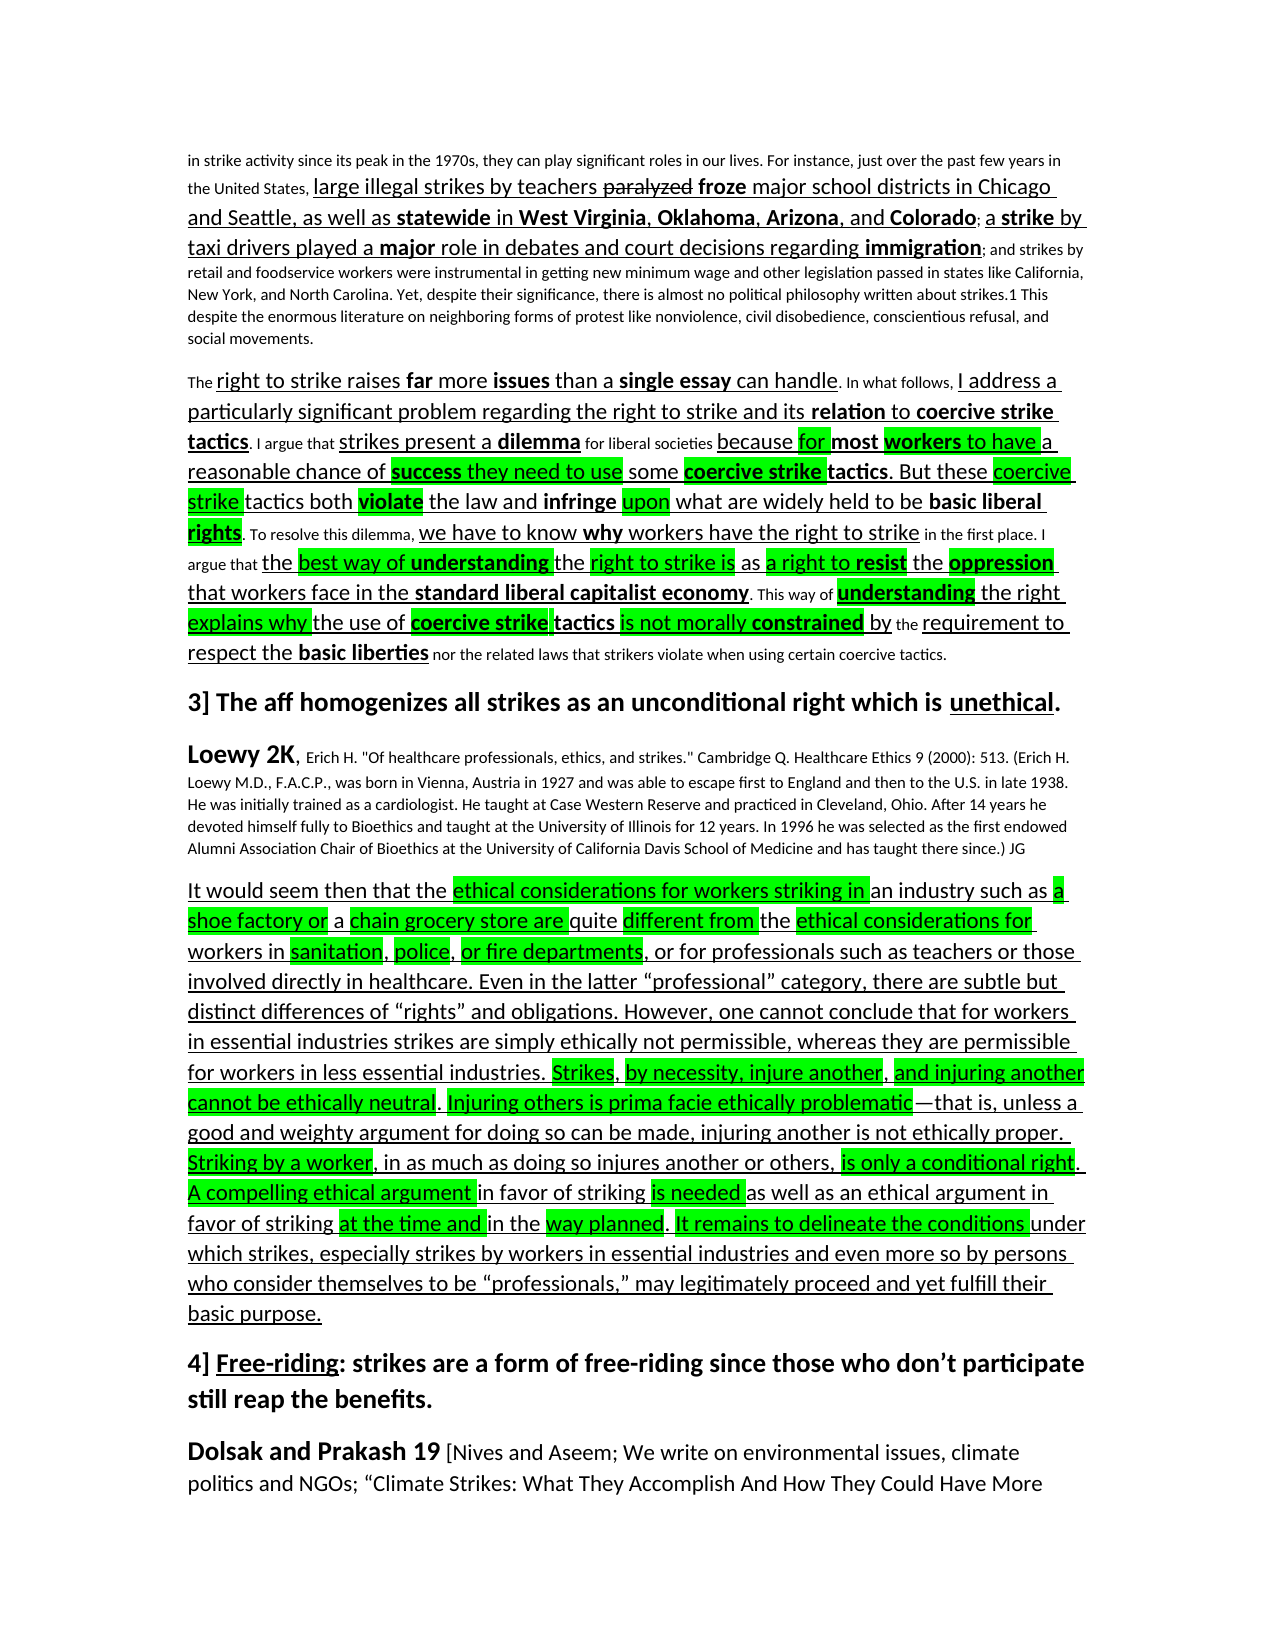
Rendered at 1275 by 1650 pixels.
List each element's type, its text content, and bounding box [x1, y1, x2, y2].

text It would seem then that the ethical considerations for workers striking in an industry such as a shoe factory or a chain grocery store are quite different from the ethical considerations for workers in sanitation, police, or fire departments, or for professionals such as teachers or those involved directly in healthcare. Even in the latter “professional” category, there are subtle but distinct differences of “rights” and obligations. However, one cannot conclude that for workers in essential industries strikes are simply ethically not permissible, whereas they are permissible for workers in less essential industries. Strikes, by necessity, injure another, and injuring another cannot be ethically neutral. Injuring others is prima facie ethically problematic—that is, unless a good and weighty argument for doing so can be made, injuring another is not ethically proper. Striking by a worker, in as much as doing so injures another or others, is only a conditional right. A compelling ethical argument in favor of striking is needed as well as an ethical argument in favor of striking at the time and in the way planned. It remains to delineate the conditions under which strikes, especially strikes by workers in essential industries and even more so by persons who consider themselves to be “professionals,” may legitimately proceed and yet fulfill their basic purpose. [187, 876, 1087, 1327]
text Loewy 2K, Erich H. "Of healthcare professionals, ethics, and strikes." Cambridge Q. Healthcare Ethics 9 (2000): 513. (Erich H. Loewy M.D., F.A.C.P., was born in Vienna, Austria in 1927 and was able to escape first to England and then to the U.S. in late 1938. He was initially trained as a cardiologist. He taught at Case Western Reserve and practiced in Cleveland, Ohio. After 14 years he devoted himself fully to Bioethics and taught at the University of Illinois for 12 years. In 1996 he was selected as the first endowed Alumni Association Chair of Bioethics at the University of California Davis School of Medicine and has taught there since.) JG [187, 738, 1087, 858]
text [187, 150, 1087, 348]
subtitle 3] The aff homogenizes all strikes as an unconditional right which is unethical. [187, 685, 1087, 718]
subtitle 4] Free-riding: strikes are a form of free-riding since those who don’t participate still reap the benefits. [187, 1346, 1087, 1415]
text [187, 1434, 1087, 1497]
text The right to strike raises far more issues than a single essay can handle. In what follows, I address a particularly significant problem regarding the right to strike and its relation to coercive strike tactics. I argue that strikes present a dilemma for liberal societies because for most workers to have a reasonable chance of success they need to use some coercive strike tactics. But these coercive strike tactics both violate the law and infringe upon what are widely held to be basic liberal rights. To resolve this dilemma, we have to know why workers have the right to strike in the first place. I argue that the best way of understanding the right to strike is as a right to resist the oppression that workers face in the standard liberal capitalist economy. This way of understanding the right explains why the use of coercive strike tactics is not morally constrained by the requirement to respect the basic liberties nor the related laws that strikers violate when using certain coercive tactics. [187, 367, 1087, 667]
